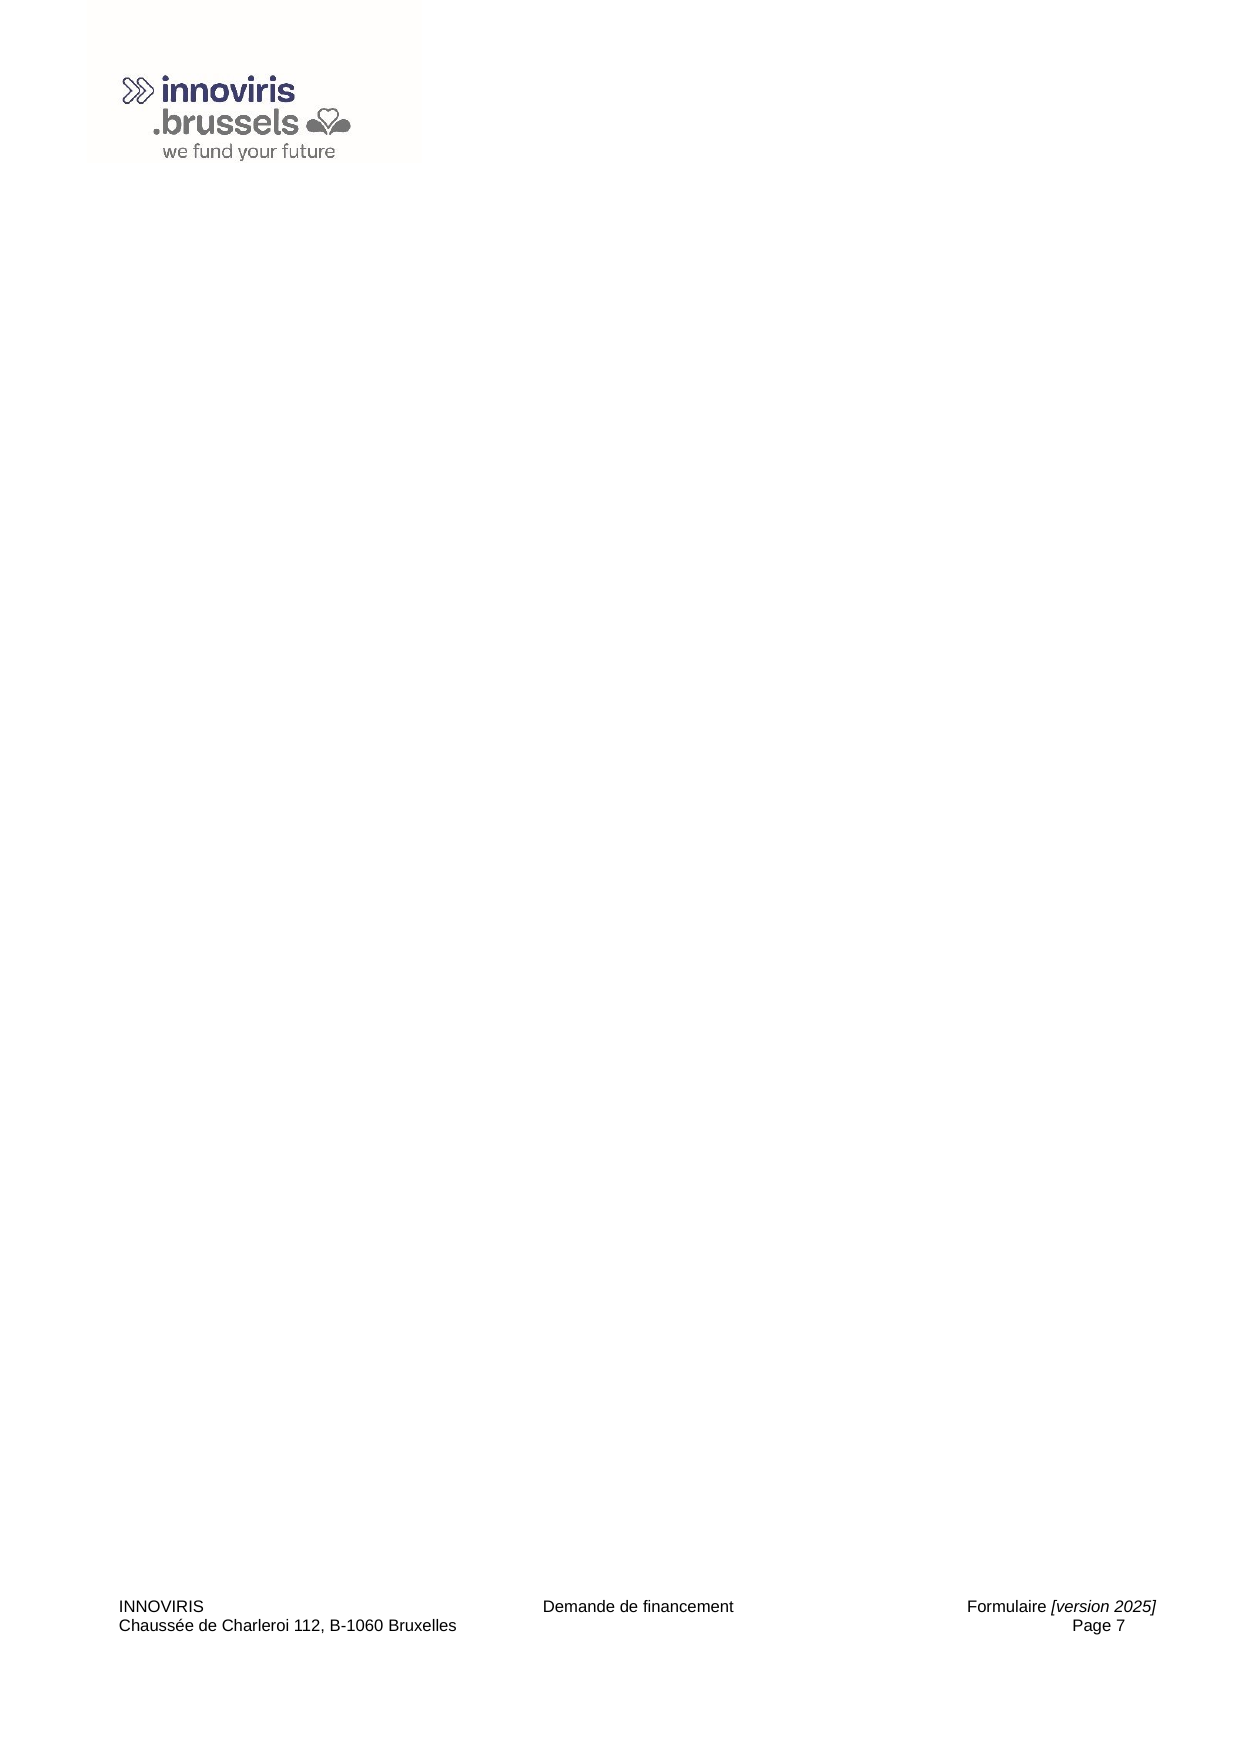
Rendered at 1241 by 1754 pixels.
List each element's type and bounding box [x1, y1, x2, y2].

picture [86, 0, 422, 163]
